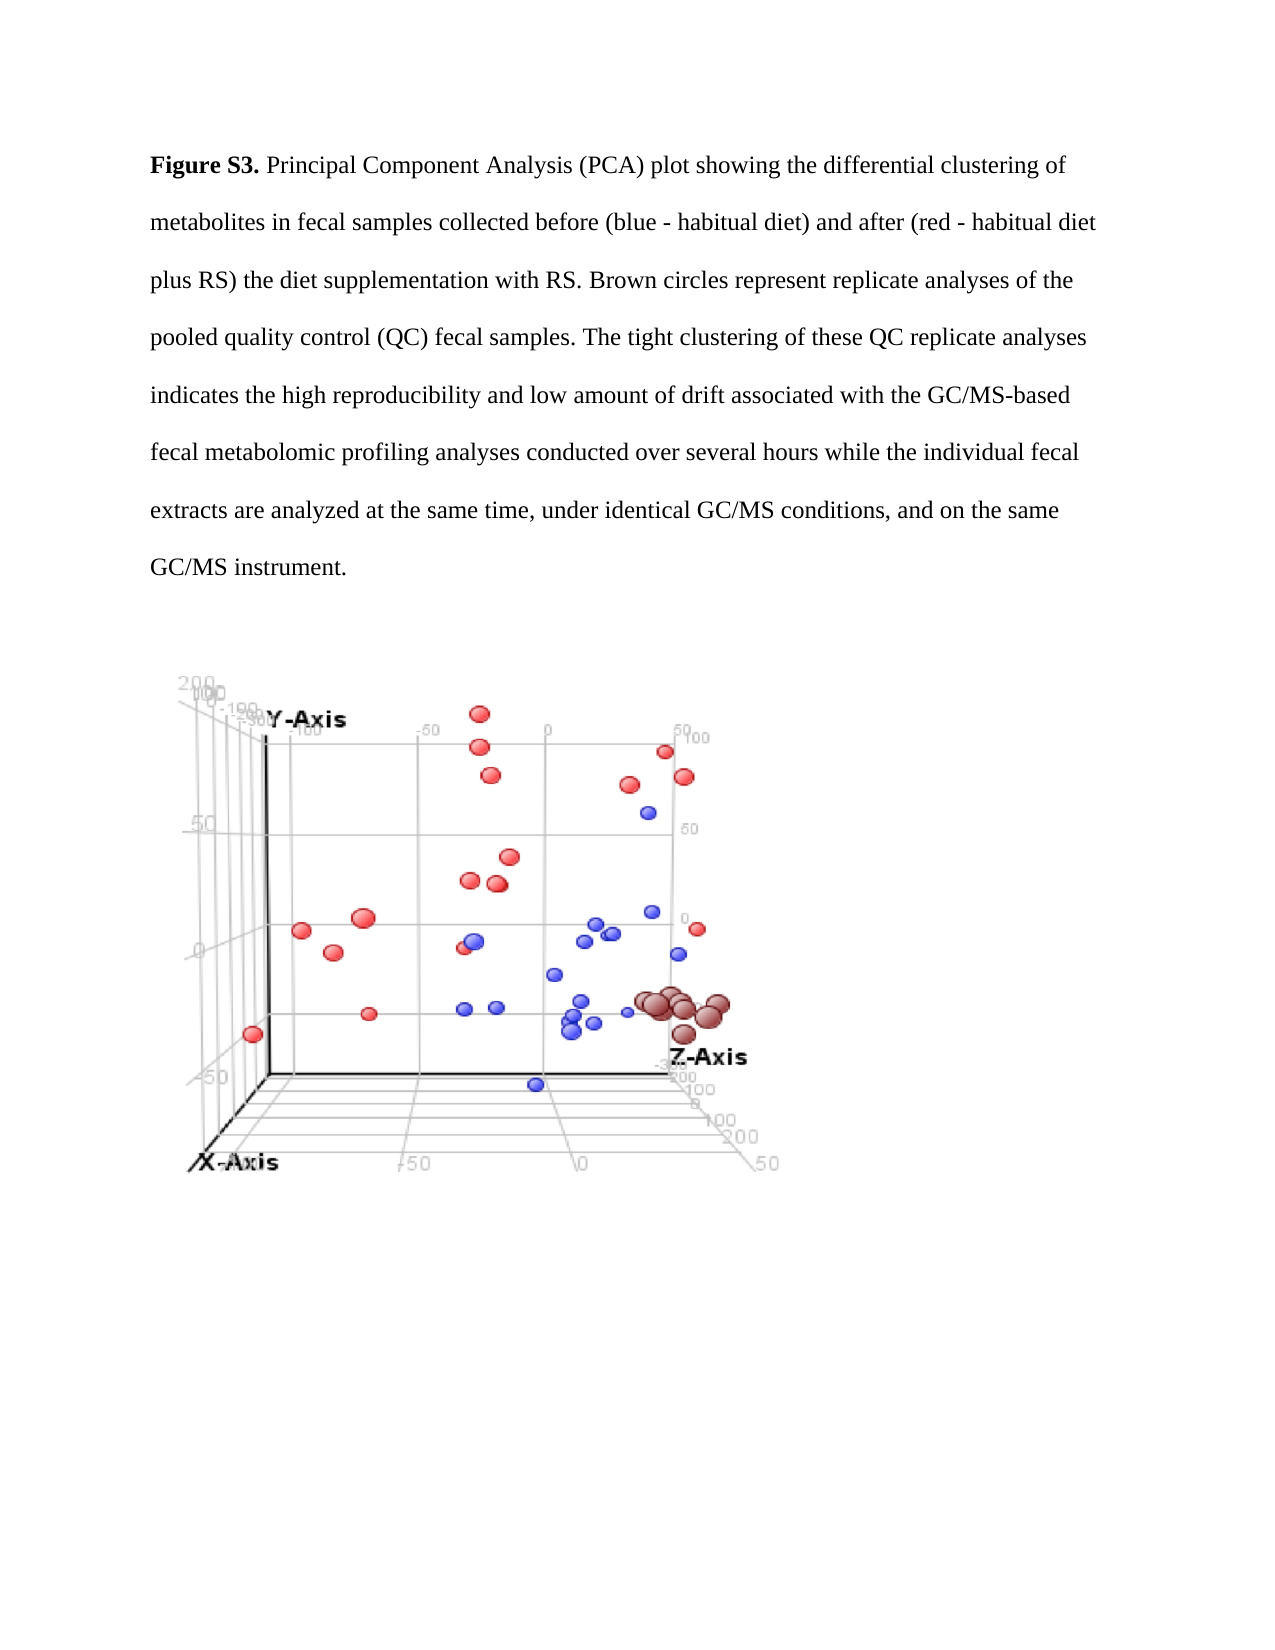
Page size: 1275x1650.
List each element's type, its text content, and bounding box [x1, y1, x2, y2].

text Figure S3. Principal Component Analysis (PCA) plot showing the differential clustering of metabolites in fecal samples collected before (blue - habitual diet) and after (red - habitual diet plus RS) the diet supplementation with RS. Brown circles represent replicate analyses of the pooled quality control (QC) fecal samples. The tight clustering of these QC replicate analyses indicates the high reproducibility and low amount of drift associated with the GC/MS-based fecal metabolomic profiling analyses conducted over several hours while the individual fecal extracts are analyzed at the same time, under identical GC/MS conditions, and on the same GC/MS instrument. [150, 150, 1125, 581]
picture [150, 610, 797, 1215]
